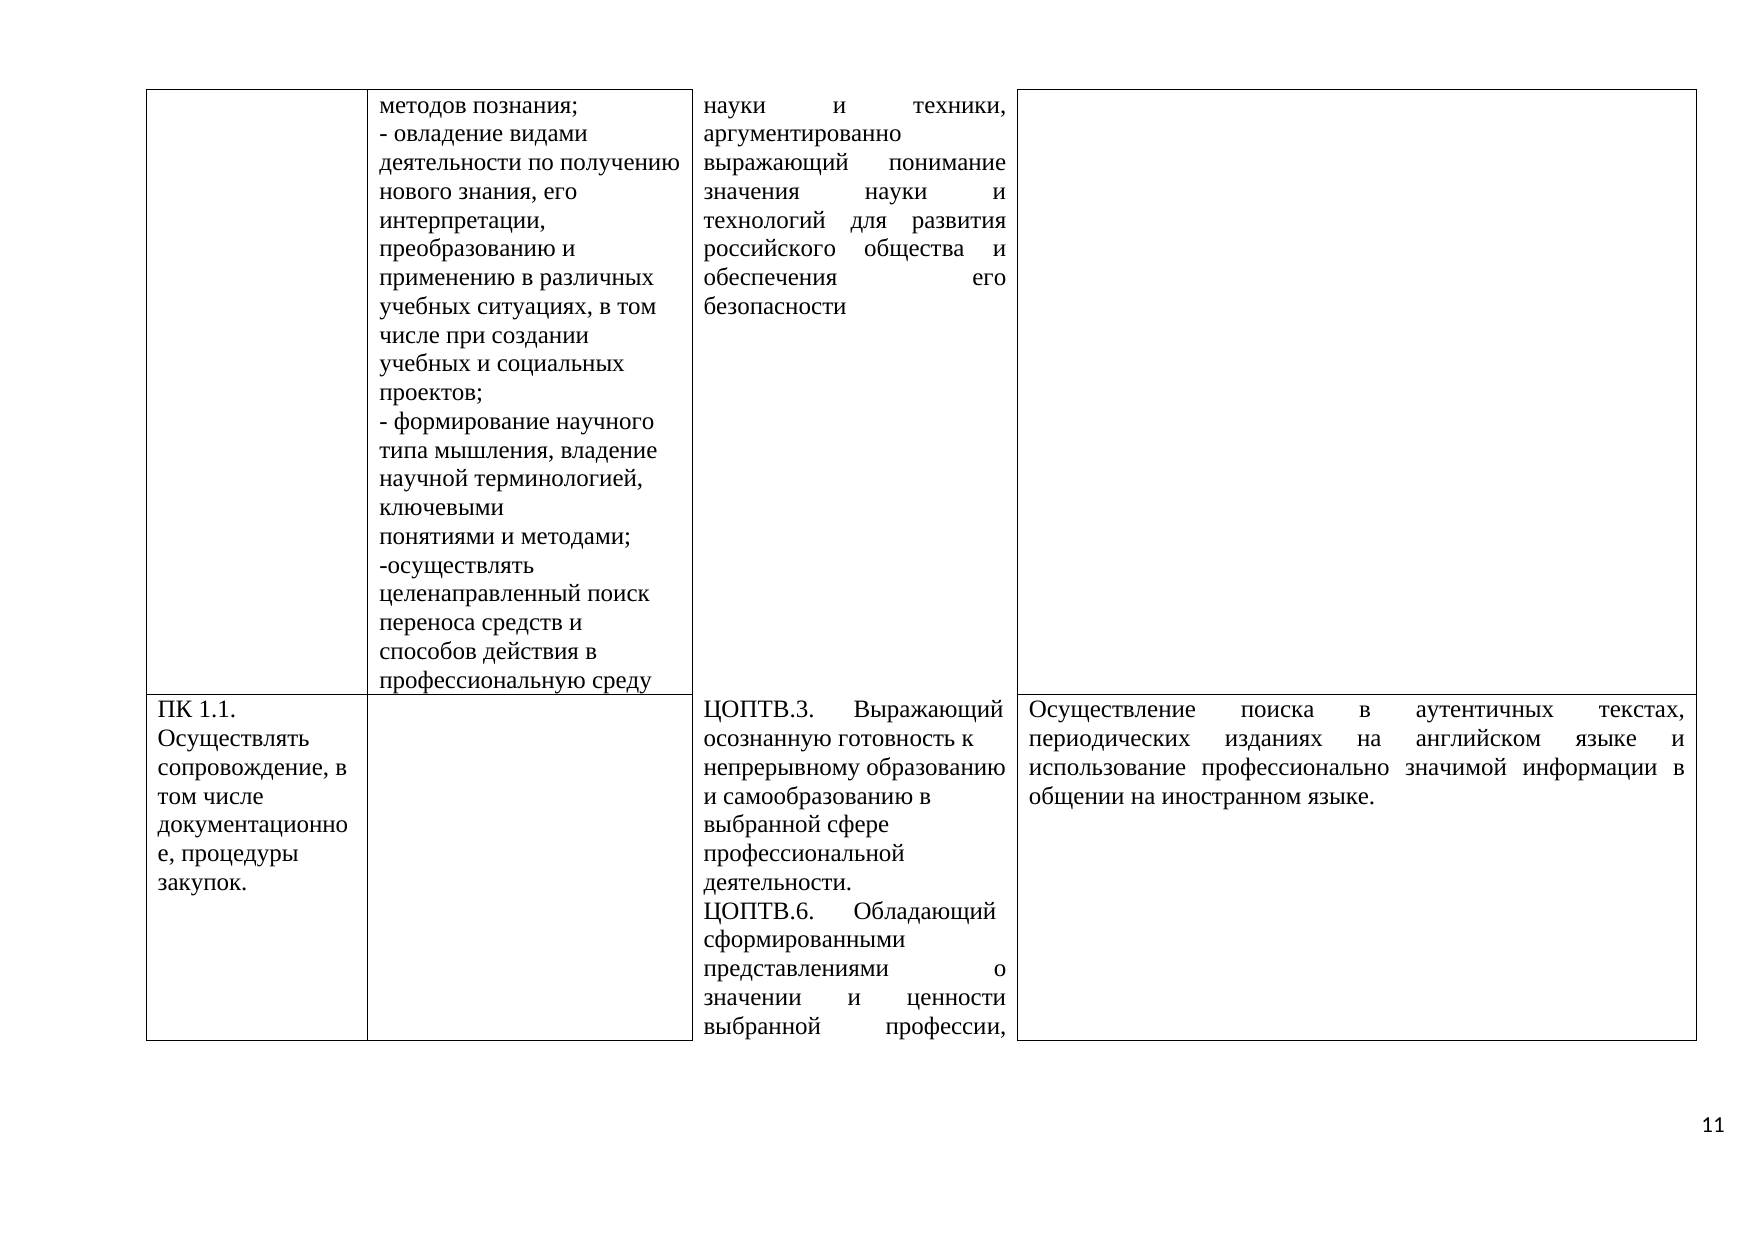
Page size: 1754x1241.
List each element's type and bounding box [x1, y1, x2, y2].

table_cell [368, 90, 692, 693]
table_cell [147, 90, 367, 693]
table_cell [693, 694, 1017, 1039]
table_cell [368, 695, 692, 1039]
table_cell [693, 89, 1017, 693]
table_cell [1018, 90, 1696, 693]
table_cell [147, 695, 367, 1039]
table_cell [1018, 695, 1696, 1039]
